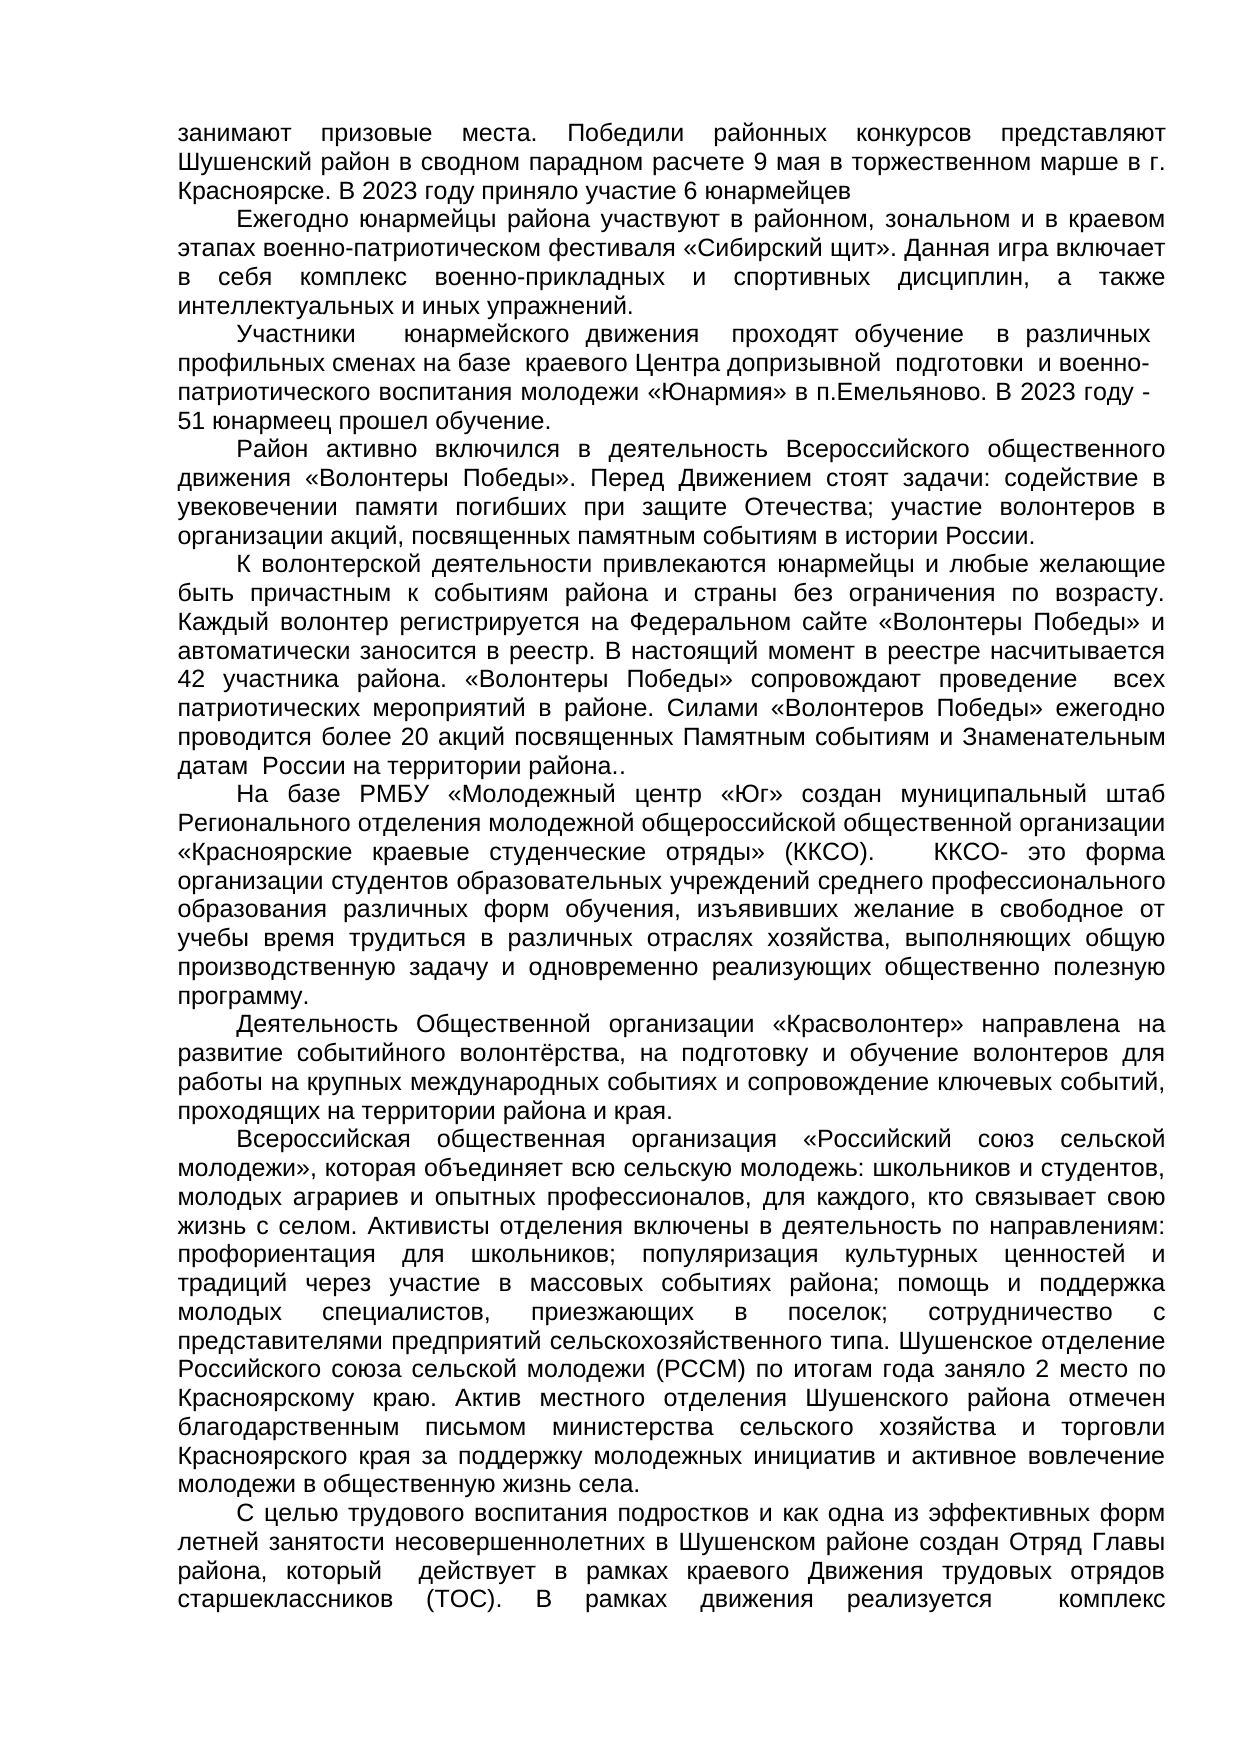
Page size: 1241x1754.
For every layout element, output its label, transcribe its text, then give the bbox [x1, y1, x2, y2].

text Ежегодно юнармейцы района участвуют в районном, зональном и в краевом этапах военно-патриотическом фестиваля «Сибирский щит». Данная игра включает в себя комплекс военно-прикладных и спортивных дисциплин, а также интеллектуальных и иных упражнений. [177, 204, 1167, 319]
text Деятельность Общественной организации «Красволонтер» направлена на развитие событийного волонтёрства, на подготовку и обучение волонтеров для работы на крупных международных событиях и сопровождение ключевых событий, проходящих на территории района и края. [177, 1009, 1167, 1124]
text Всероссийская общественная организация «Российский союз сельской молодежи», которая объединяет всю сельскую молодежь: школьников и студентов, молодых аграриев и опытных профессионалов, для каждого, кто связывает свою жизнь с селом. Активисты отделения включены в деятельность по направлениям: профориентация для школьников; популяризация культурных ценностей и традиций через участие в массовых событиях района; помощь и поддержка молодых специалистов, приезжающих в поселок; сотрудничество с представителями предприятий сельскохозяйственного типа. Шушенское отделение Российского союза сельской молодежи (РССМ) по итогам года заняло 2 место по Красноярскому краю. Актив местного отделения Шушенского района отмечен благодарственным письмом министерства сельского хозяйства и торговли Красноярского края за поддержку молодежных инициатив и активное вовлечение молодежи в общественную жизнь села. [177, 1124, 1167, 1498]
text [177, 118, 1167, 204]
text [177, 1498, 1167, 1613]
text К волонтерской деятельности привлекаются юнармейцы и любые желающие быть причастным к событиям района и страны без ограничения по возрасту. Каждый волонтер регистрируется на Федеральном сайте «Волонтеры Победы» и автоматически заносится в реестр. В настоящий момент в реестре насчитывается 42 участника района. «Волонтеры Победы» сопровождают проведение всех патриотических мероприятий в районе. Силами «Волонтеров Победы» ежегодно проводится более 20 акций посвященных Памятным событиям и Знаменательным датам России на территории района.. [177, 549, 1167, 779]
text На базе РМБУ «Молодежный центр «Юг» создан муниципальный штаб Регионального отделения молодежной общероссийской общественной организации «Красноярские краевые студенческие отряды» (ККСО). ККСО- это форма организации студентов образовательных учреждений среднего профессионального образования различных форм обучения, изъявивших желание в свободное от учебы время трудиться в различных отраслях хозяйства, выполняющих общую производственную задачу и одновременно реализующих общественно полезную программу. [177, 779, 1167, 1009]
text Район активно включился в деятельность Всероссийского общественного движения «Волонтеры Победы». Перед Движением стоят задачи: содействие в увековечении памяти погибших при защите Отечества; участие волонтеров в организации акций, посвященных памятным событиям в истории России. [177, 434, 1167, 549]
text Участники юнармейского движения проходят обучение в различных профильных сменах на базе краевого Центра допризывной подготовки и военно-патриотического воспитания молодежи «Юнармия» в п.Емельяново. В 2023 году -51 юнармеец прошел обучение. [177, 319, 1152, 434]
